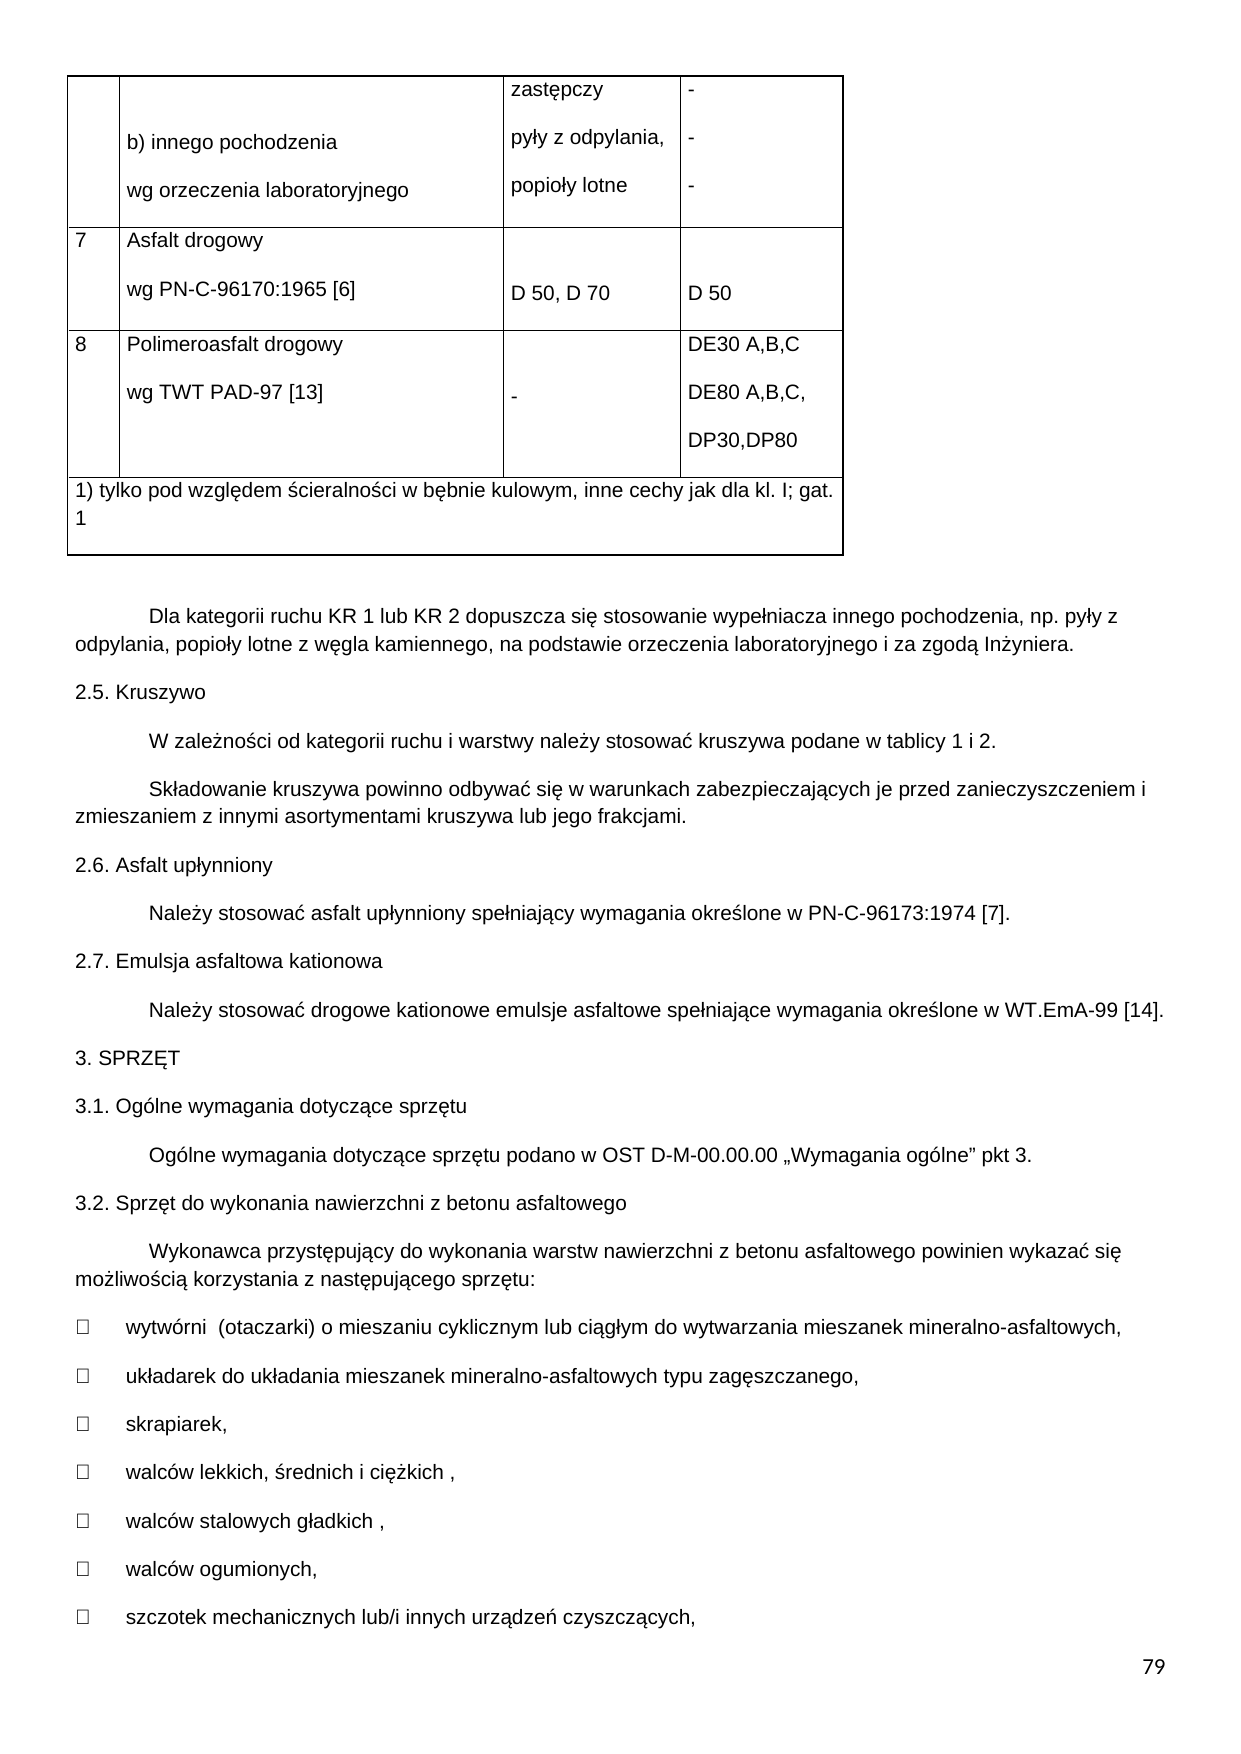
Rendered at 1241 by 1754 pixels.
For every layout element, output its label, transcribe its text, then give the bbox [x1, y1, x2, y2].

text 3. SPRZĘT [75, 1046, 1165, 1070]
text Składowanie kruszywa powinno odbywać się w warunkach zabezpieczających je przed zanieczyszczeniem i zmieszaniem z innymi asortymentami kruszywa lub jego frakcjami. [75, 777, 1165, 828]
text Ogólne wymagania dotyczące sprzętu podano w OST D-M-00.00.00 „Wymagania ogólne” pkt 3. [75, 1143, 1165, 1167]
text  walców stalowych gładkich , [75, 1508, 1165, 1532]
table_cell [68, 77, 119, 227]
text 3.1. Ogólne wymagania dotyczące sprzętu [75, 1094, 1165, 1118]
text  układarek do układania mieszanek mineralno-asfaltowych typu zagęszczanego, [75, 1363, 1165, 1387]
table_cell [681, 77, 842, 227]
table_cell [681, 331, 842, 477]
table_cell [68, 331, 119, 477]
text W zależności od kategorii ruchu i warstwy należy stosować kruszywa podane w tablicy 1 i 2. [75, 728, 1165, 752]
text Należy stosować drogowe kationowe emulsje asfaltowe spełniające wymagania określone w WT.EmA-99 [14]. [75, 998, 1165, 1022]
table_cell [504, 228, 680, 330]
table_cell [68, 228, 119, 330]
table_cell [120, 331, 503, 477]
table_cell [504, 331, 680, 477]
text  wytwórni (otaczarki) o mieszaniu cyklicznym lub ciągłym do wytwarzania mieszanek mineralno-asfaltowych, [75, 1315, 1165, 1339]
text Wykonawca przystępujący do wykonania warstw nawierzchni z betonu asfaltowego powinien wykazać się możliwością korzystania z następującego sprzętu: [75, 1239, 1165, 1291]
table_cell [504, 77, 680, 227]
text 2.7. Emulsja asfaltowa kationowa [75, 949, 1165, 973]
text 2.5. Kruszywo [75, 680, 1165, 704]
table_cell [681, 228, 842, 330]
text  skrapiarek, [75, 1412, 1165, 1436]
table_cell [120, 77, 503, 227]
text Należy stosować asfalt upłynniony spełniający wymagania określone w PN-C-96173:1974 [7]. [75, 901, 1165, 925]
text  szczotek mechanicznych lub/i innych urządzeń czyszczących, [75, 1605, 1165, 1629]
text Dla kategorii ruchu KR 1 lub KR 2 dopuszcza się stosowanie wypełniacza innego pochodzenia, np. pyły z odpylania, popioły lotne z węgla kamiennego, na podstawie orzeczenia laboratoryjnego i za zgodą Inżyniera. [75, 604, 1165, 656]
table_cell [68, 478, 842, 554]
text  walców ogumionych, [75, 1557, 1165, 1581]
text 3.2. Sprzęt do wykonania nawierzchni z betonu asfaltowego [75, 1191, 1165, 1215]
text  walców lekkich, średnich i ciężkich , [75, 1460, 1165, 1484]
text 2.6. Asfalt upłynniony [75, 853, 1165, 877]
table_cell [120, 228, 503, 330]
